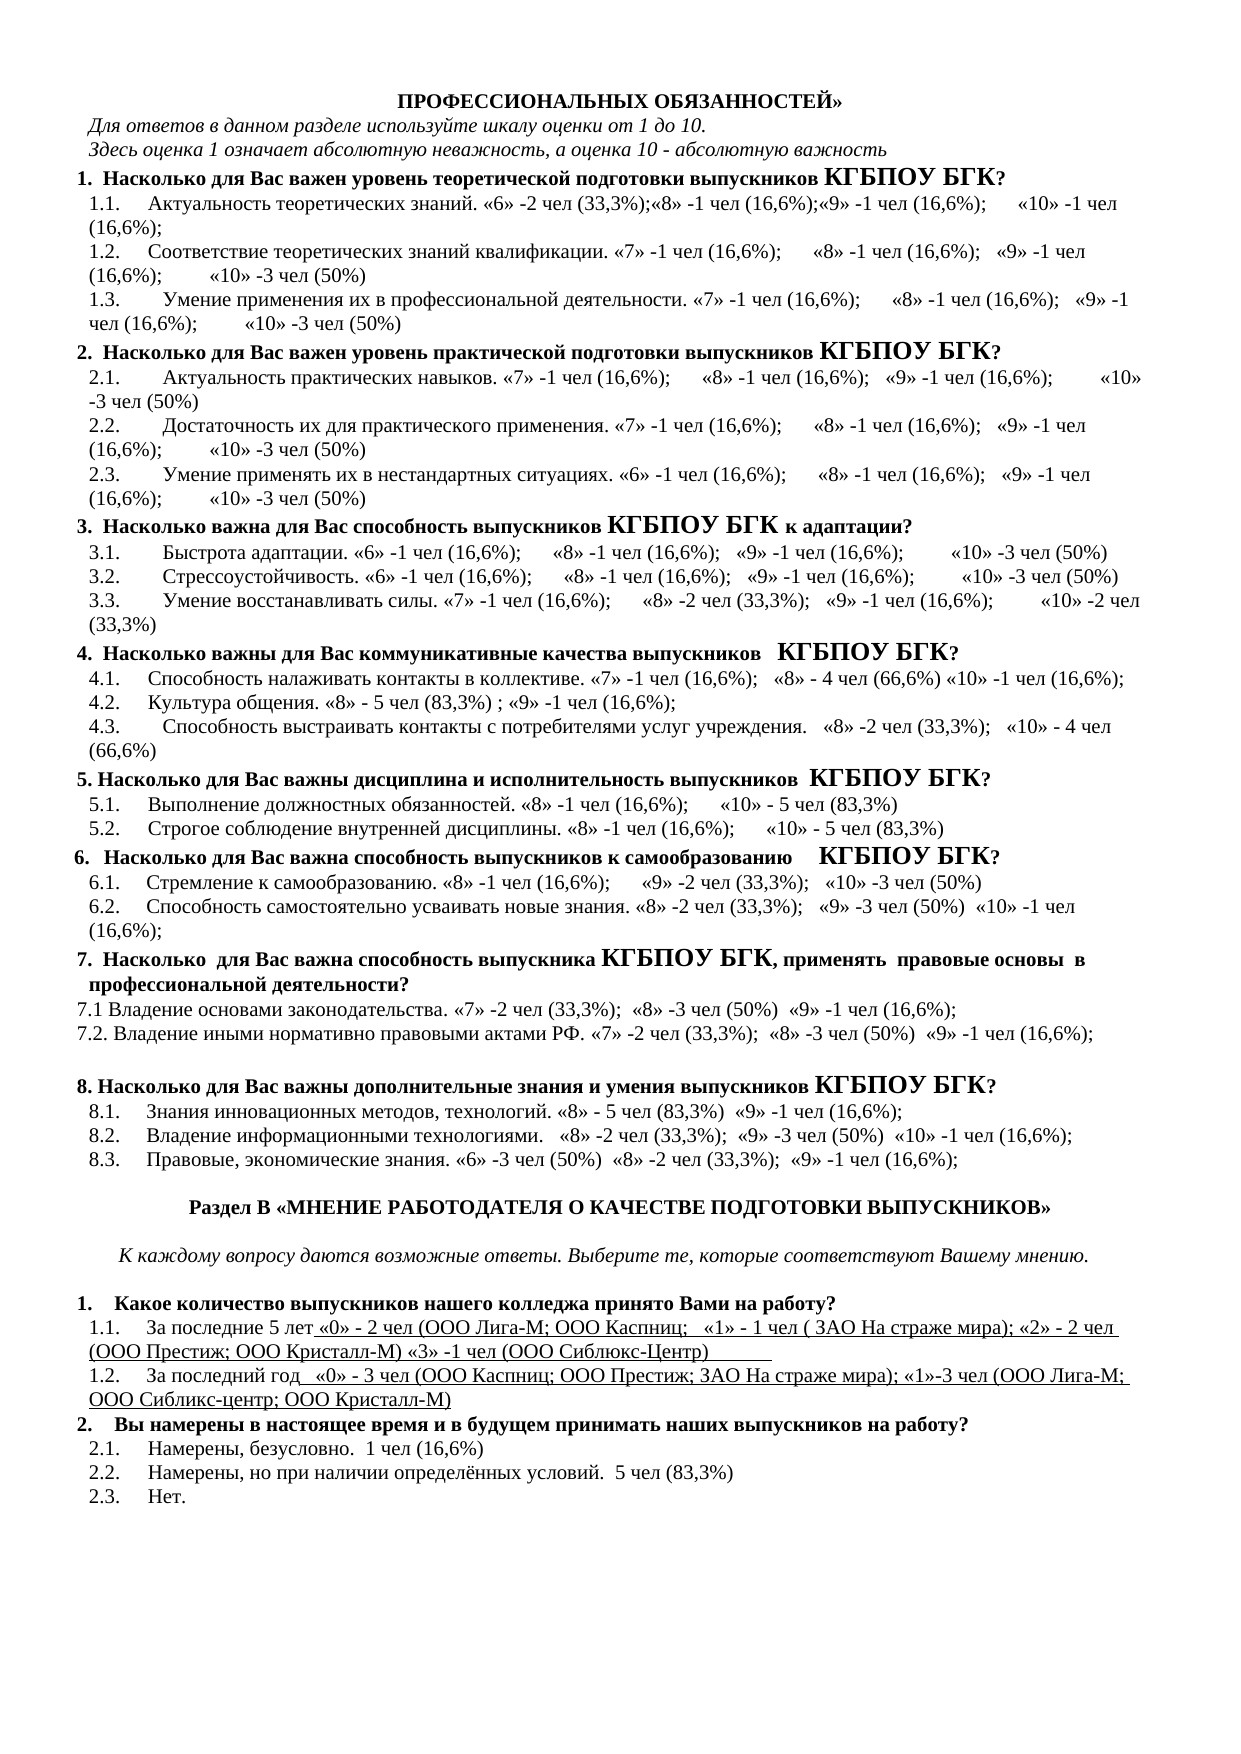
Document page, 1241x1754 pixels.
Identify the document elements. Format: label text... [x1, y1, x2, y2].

list За последний год «0» - 3 чел (ООО Каспниц; ООО Престиж; ЗАО На страже мира); «1»-3 чел (ООО Лига-М; ООО Сибликс-центр; ООО Кристалл-М) [89, 1363, 1151, 1411]
text 3. Насколько важна для Вас способность выпускников КГБПОУ БГК к адаптации? [77, 509, 1151, 539]
text 7. Насколько для Вас важна способность выпускника КГБПОУ БГК, применять правовые основы в профессиональной деятельности? [77, 942, 1151, 996]
text К каждому вопросу даются возможные ответы. Выберите те, которые соответствуют Вашему мнению. [89, 1243, 1151, 1267]
list Намерены, но при наличии определённых условий. 5 чел (83,3%) [89, 1459, 1151, 1484]
list Вы намерены в настоящее время и в будущем принимать наших выпускников на работу? [77, 1411, 1151, 1436]
list Культура общения. «8» - 5 чел (83,3%) ; «9» -1 чел (16,6%); [89, 690, 1151, 714]
list Насколько для Вас важна способность выпускников к самообразованию КГБПОУ БГК? [74, 840, 1151, 870]
list Стрессоустойчивость. «6» -1 чел (16,6%); «8» -1 чел (16,6%); «9» -1 чел (16,6%); «10» -3 чел (50%) [89, 564, 1152, 588]
list За последние 5 лет «0» - 2 чел (ООО Лига-М; ООО Каспниц; «1» - 1 чел ( ЗАО На страже мира); «2» - 2 чел (ООО Престиж; ООО Кристалл-М) «3» -1 чел (ООО Сиблюкс-Центр) [89, 1315, 1151, 1363]
list Какое количество выпускников нашего колледжа принято Вами на работу? [77, 1291, 1151, 1315]
list Знания инновационных методов, технологий. «8» - 5 чел (83,3%) «9» -1 чел (16,6%); [89, 1099, 1151, 1123]
list Умение применения их в профессиональной деятельности. «7» -1 чел (16,6%); «8» -1 чел (16,6%); «9» -1 чел (16,6%); «10» -3 чел (50%) [89, 287, 1152, 335]
text 1. Насколько для Вас важен уровень теоретической подготовки выпускников КГБПОУ БГК? [77, 161, 1151, 191]
text 5. Насколько для Вас важны дисциплина и исполнительность выпускников КГБПОУ БГК? [77, 762, 1151, 792]
text 4. Насколько важны для Вас коммуникативные качества выпускников КГБПОУ БГК? [77, 636, 1151, 666]
list Актуальность практических навыков. «7» -1 чел (16,6%); «8» -1 чел (16,6%); «9» -1 чел (16,6%); «10» -3 чел (50%) [89, 365, 1152, 413]
list Актуальность теоретических знаний. «6» -2 чел (33,3%);«8» -1 чел (16,6%);«9» -1 чел (16,6%); «10» -1 чел (16,6%); [89, 191, 1151, 239]
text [89, 89, 1151, 113]
text Для ответов в данном разделе используйте шкалу оценки от 1 до 10. [89, 113, 1151, 137]
list Владение информационными технологиями. «8» -2 чел (33,3%); «9» -3 чел (50%) «10» -1 чел (16,6%); [89, 1123, 1151, 1147]
list Стремление к самообразованию. «8» -1 чел (16,6%); «9» -2 чел (33,3%); «10» -3 чел (50%) [89, 870, 1151, 894]
text Раздел В «МНЕНИЕ РАБОТОДАТЕЛЯ О КАЧЕСТВЕ ПОДГОТОВКИ ВЫПУСКНИКОВ» [89, 1195, 1151, 1219]
list Нет. [89, 1484, 1151, 1508]
list Соответствие теоретических знаний квалификации. «7» -1 чел (16,6%); «8» -1 чел (16,6%); «9» -1 чел (16,6%); «10» -3 чел (50%) [89, 239, 1151, 287]
text 7.1 Владение основами законодательства. «7» -2 чел (33,3%); «8» -3 чел (50%) «9» -1 чел (16,6%); [77, 996, 1151, 1021]
text 2. Насколько для Вас важен уровень практической подготовки выпускников КГБПОУ БГК? [77, 335, 1151, 365]
text Здесь оценка 1 означает абсолютную неважность, а оценка 10 - абсолютную важность [89, 137, 1151, 161]
list Способность самостоятельно усваивать новые знания. «8» -2 чел (33,3%); «9» -3 чел (50%) «10» -1 чел (16,6%); [89, 894, 1151, 942]
list Строгое соблюдение внутренней дисциплины. «8» -1 чел (16,6%); «10» - 5 чел (83,3%) [89, 816, 1151, 840]
list Намерены, безусловно. 1 чел (16,6%) [89, 1436, 1151, 1459]
list Достаточность их для практического применения. «7» -1 чел (16,6%); «8» -1 чел (16,6%); «9» -1 чел (16,6%); «10» -3 чел (50%) [89, 413, 1152, 461]
text 8. Насколько для Вас важны дополнительные знания и умения выпускников КГБПОУ БГК? [77, 1069, 1151, 1099]
list Правовые, экономические знания. «6» -3 чел (50%) «8» -2 чел (33,3%); «9» -1 чел (16,6%); [89, 1147, 1151, 1171]
list Способность налаживать контакты в коллективе. «7» -1 чел (16,6%); «8» - 4 чел (66,6%) «10» -1 чел (16,6%); [89, 666, 1151, 690]
list Умение восстанавливать силы. «7» -1 чел (16,6%); «8» -2 чел (33,3%); «9» -1 чел (16,6%); «10» -2 чел (33,3%) [89, 588, 1152, 636]
list Умение применять их в нестандартных ситуациях. «6» -1 чел (16,6%); «8» -1 чел (16,6%); «9» -1 чел (16,6%); «10» -3 чел (50%) [89, 461, 1152, 509]
list Способность выстраивать контакты с потребителями услуг учреждения. «8» -2 чел (33,3%); «10» - 4 чел (66,6%) [89, 714, 1152, 762]
list Быстрота адаптации. «6» -1 чел (16,6%); «8» -1 чел (16,6%); «9» -1 чел (16,6%); «10» -3 чел (50%) [89, 539, 1152, 564]
list Выполнение должностных обязанностей. «8» -1 чел (16,6%); «10» - 5 чел (83,3%) [89, 792, 1151, 816]
text 7.2. Владение иными нормативно правовыми актами РФ. «7» -2 чел (33,3%); «8» -3 чел (50%) «9» -1 чел (16,6%); [77, 1021, 1151, 1044]
